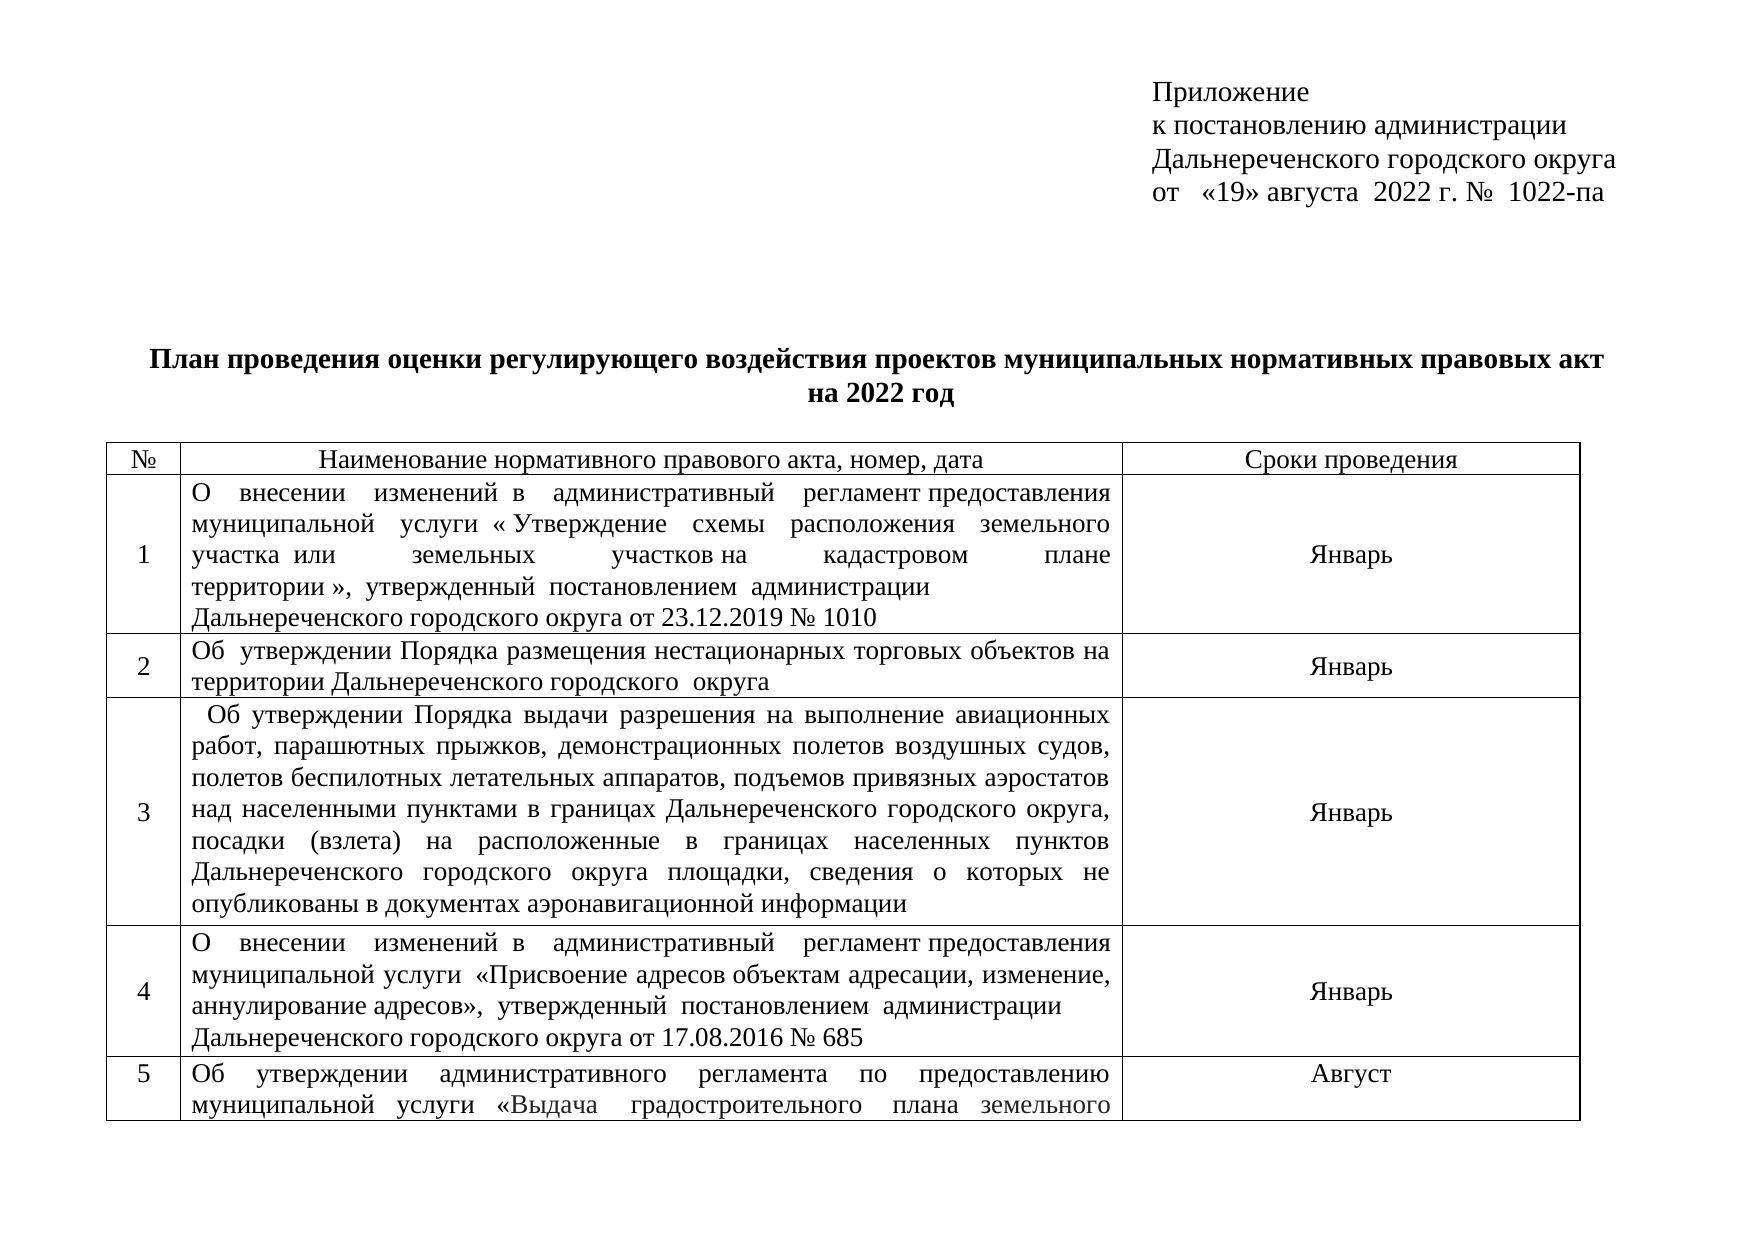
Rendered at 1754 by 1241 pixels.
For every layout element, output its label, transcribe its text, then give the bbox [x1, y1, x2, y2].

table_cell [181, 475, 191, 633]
text План проведения оценки регулирующего воздействия проектов муниципальных нормативных правовых акт [118, 342, 1636, 375]
table_cell О внесении изменений в административный регламент предоставления муниципальной услуги «Присвоение адресов объектам адресации, изменение, аннулирование адресов», утвержденный постановлением администрации Дальнереченского городского округа от 17.08.2016 № 685 [181, 926, 1122, 1056]
table_header Наименование нормативного правового акта, номер, дата [181, 443, 1122, 474]
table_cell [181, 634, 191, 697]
table_cell Январь [1123, 926, 1579, 1056]
table_cell 3 [107, 698, 180, 925]
text на 2022 год [118, 375, 1636, 409]
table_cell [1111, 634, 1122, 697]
table_cell Январь [1123, 698, 1579, 925]
table_cell Об утверждении Порядка выдачи разрешения на выполнение авиационных работ, парашютных прыжков, демонстрационных полетов воздушных судов, полетов беспилотных летательных аппаратов, подъемов привязных аэростатов над населенными пунктами в границах Дальнереченского городского округа, посадки (взлета) на расположенные в границах населенных пунктов Дальнереченского городского округа площадки, сведения о которых не опубликованы в документах аэронавигационной информации [181, 698, 1122, 925]
table_cell 5 [107, 1057, 180, 1119]
table_cell Январь [1123, 634, 1579, 697]
table_cell 1 [107, 475, 180, 633]
table_cell Август [1123, 1057, 1579, 1119]
table_header Сроки проведения [1123, 443, 1579, 474]
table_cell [181, 1057, 1122, 1119]
table_header Приложение к постановлению администрации Дальнереченского городского округа от «19» августа 2022 г. № 1022-па [1141, 74, 1677, 246]
table_cell 2 [107, 634, 180, 697]
table_cell Январь [1123, 475, 1579, 633]
table_header № [107, 443, 180, 474]
table_cell 4 [107, 926, 180, 1056]
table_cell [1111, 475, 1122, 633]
